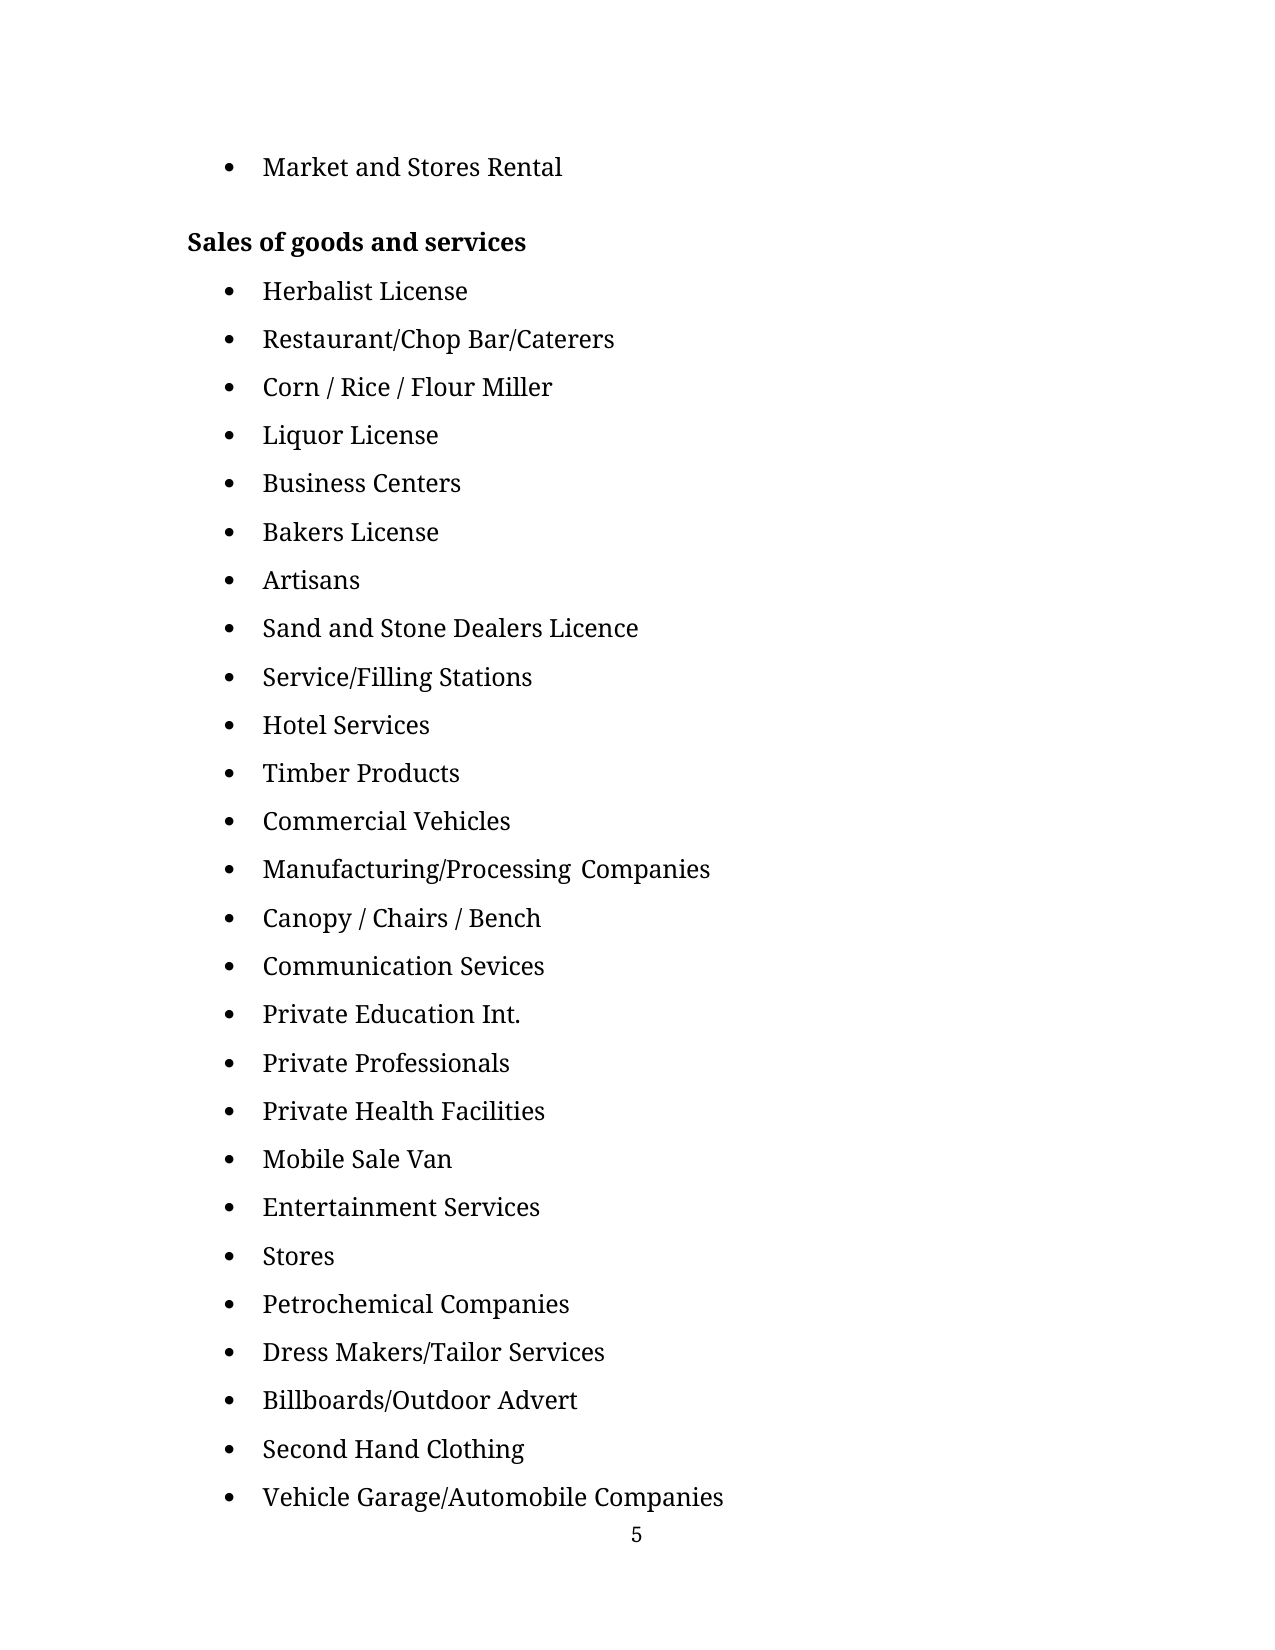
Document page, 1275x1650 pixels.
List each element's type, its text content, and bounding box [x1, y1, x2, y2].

list Service/Filling Stations [225, 659, 1125, 693]
list Market and Stores Rental [225, 150, 1125, 184]
list Liquor License [225, 418, 1125, 452]
list Manufacturing/Processing Companies [225, 852, 1125, 886]
list Mobile Sale Van [225, 1142, 1125, 1176]
list Petrochemical Companies [225, 1287, 1125, 1321]
list Artisans [225, 563, 1125, 597]
list Communication Sevices [225, 949, 1125, 983]
list Bakers License [225, 514, 1125, 548]
list Vehicle Garage/Automobile Companies [225, 1480, 1125, 1514]
list Corn / Rice / Flour Miller [225, 370, 1125, 404]
list Private Professionals [225, 1045, 1125, 1079]
list Sand and Stone Dealers Licence [225, 611, 1125, 645]
list Business Centers [225, 466, 1125, 500]
subtitle Sales of goods and services [187, 225, 1125, 259]
list Billboards/Outdoor Advert [225, 1383, 1125, 1417]
list Commercial Vehicles [225, 804, 1125, 838]
list Private Health Facilities [225, 1094, 1125, 1128]
list Dress Makers/Tailor Services [225, 1335, 1125, 1369]
list Entertainment Services [225, 1190, 1125, 1224]
list Private Education Int. [225, 997, 1125, 1031]
list Second Hand Clothing [225, 1431, 1125, 1466]
list Herbalist License [225, 273, 1125, 307]
list Stores [225, 1238, 1125, 1272]
list Restaurant/Chop Bar/Caterers [225, 321, 1125, 355]
list Timber Products [225, 756, 1125, 790]
list Canopy / Chairs / Bench [225, 901, 1125, 935]
list Hotel Services [225, 707, 1125, 741]
